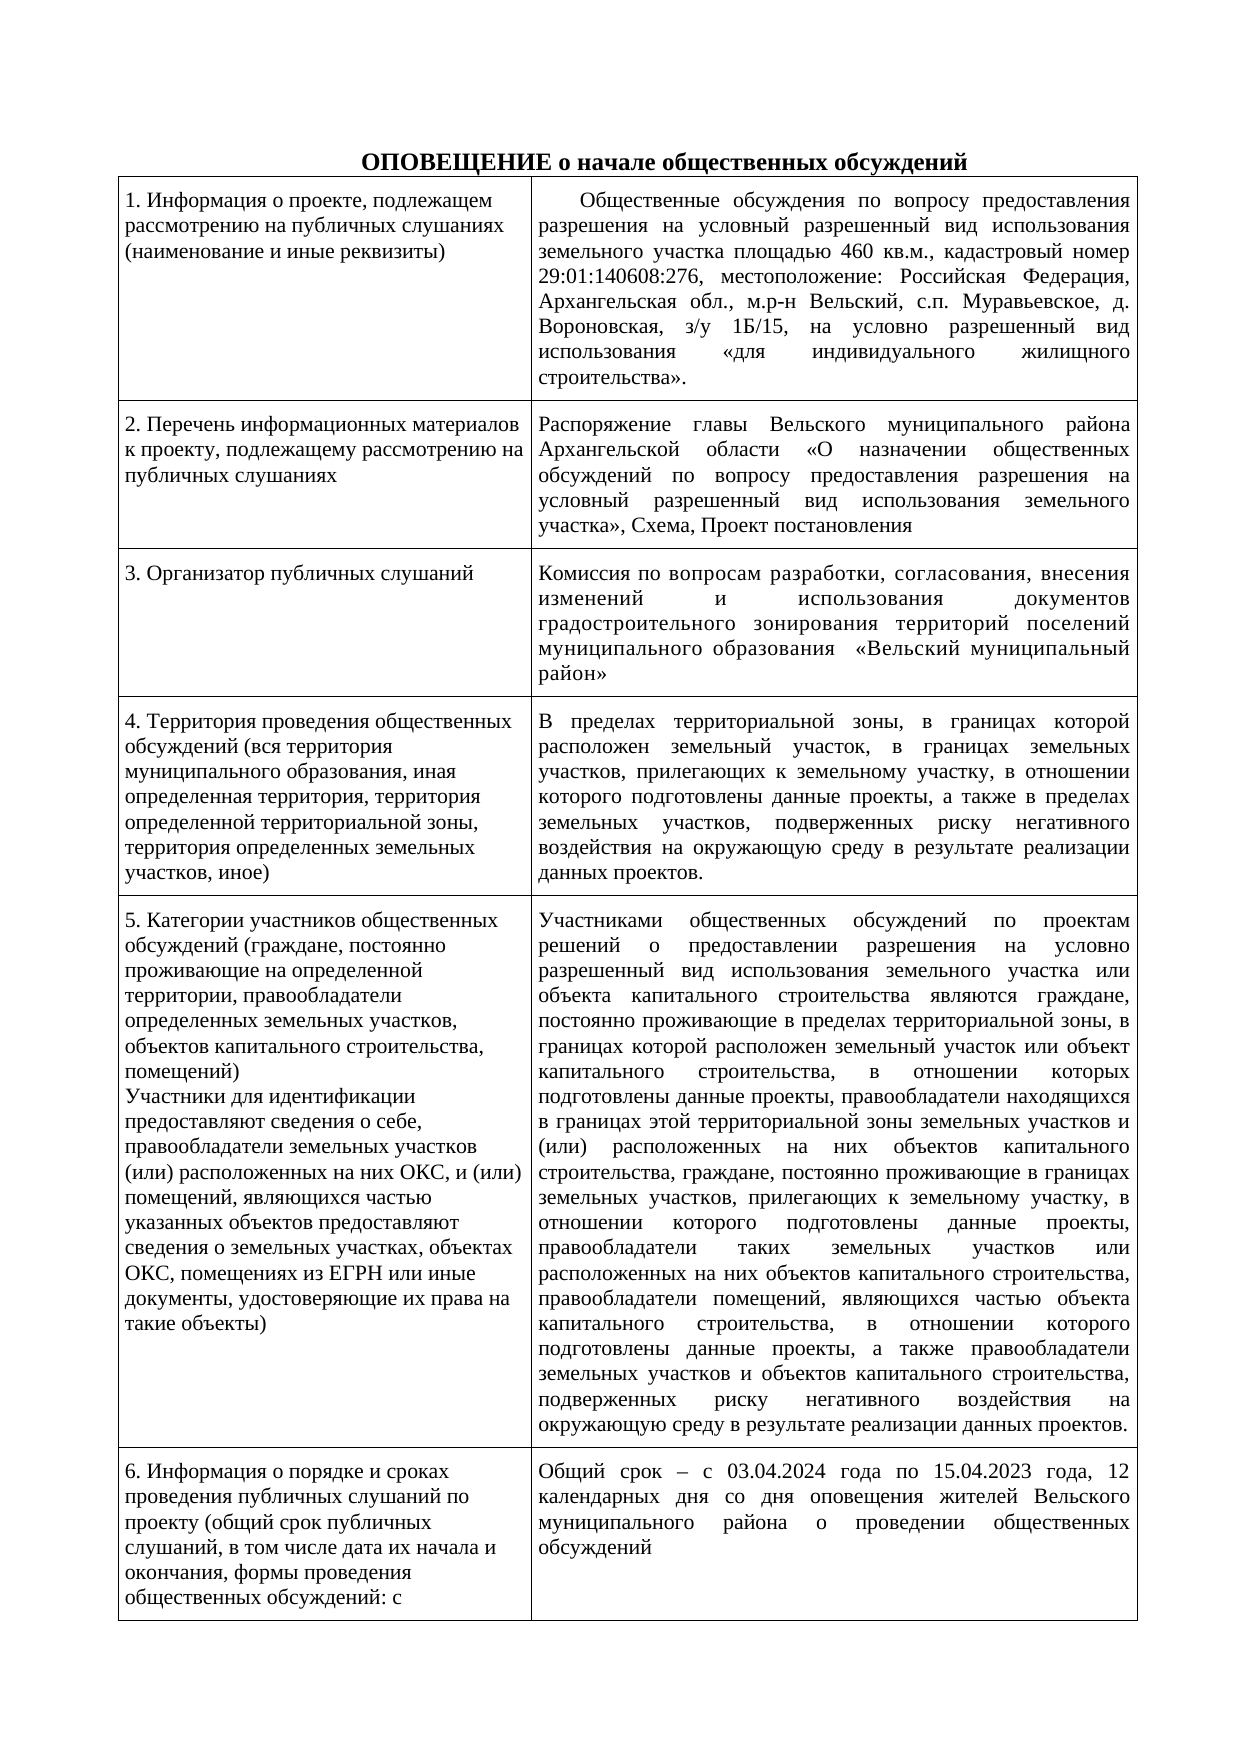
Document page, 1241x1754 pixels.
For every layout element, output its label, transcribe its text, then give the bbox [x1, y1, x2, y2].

table_header 1. Информация о проекте, подлежащем рассмотрению на публичных слушаниях (наименование и иные реквизиты) [119, 177, 531, 399]
table_cell 3. Организатор публичных слушаний [119, 549, 531, 696]
table_cell 4. Территория проведения общественных обсуждений (вся территория муниципального образования, иная определенная территория, территория определенной территориальной зоны, территория определенных земельных участков, иное) [119, 697, 531, 895]
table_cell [532, 1448, 1137, 1620]
table_cell 2. Перечень информационных материалов к проекту, подлежащему рассмотрению на публичных слушаниях [119, 401, 531, 548]
table_cell 5. Категории участников общественных обсуждений (граждане, постоянно проживающие на определенной территории, правообладатели определенных земельных участков, объектов капитального строительства, помещений) Участники для идентификации предоставляют сведения о себе, правообладатели земельных участков (или) расположенных на них ОКС, и (или) помещений, являющихся частью указанных объектов предоставляют сведения о земельных участках, объектах ОКС, помещениях из ЕГРН или иные документы, удостоверяющие их права на такие объекты) [119, 896, 531, 1447]
table_cell Комиссия по вопросам разработки, согласования, внесения изменений и использования документов градостроительного зонирования территорий поселений муниципального образования «Вельский муниципальный район» [532, 549, 1137, 696]
text ОПОВЕЩЕНИЕ о начале общественных обсуждений [177, 147, 1152, 176]
table_cell Участниками общественных обсуждений по проектам решений о предоставлении разрешения на условно разрешенный вид использования земельного участка или объекта капитального строительства являются граждане, постоянно проживающие в пределах территориальной зоны, в границах которой расположен земельный участок или объект капитального строительства, в отношении которых подготовлены данные проекты, правообладатели находящихся в границах этой территориальной зоны земельных участков и (или) расположенных на них объектов капитального строительства, граждане, постоянно проживающие в границах земельных участков, прилегающих к земельному участку, в отношении которого подготовлены данные проекты, правообладатели таких земельных участков или расположенных на них объектов капитального строительства, правообладатели помещений, являющихся частью объекта капитального строительства, в отношении которого подготовлены данные проекты, а также правообладатели земельных участков и объектов капитального строительства, подверженных риску негативного воздействия на окружающую среду в результате реализации данных проектов. [532, 896, 1137, 1447]
table_header Общественные обсуждения по вопросу предоставления разрешения на условный разрешенный вид использования земельного участка площадью 460 кв.м., кадастровый номер 29:01:140608:276, местоположение: Российская Федерация, Архангельская обл., м.р-н Вельский, с.п. Муравьевское, д. Вороновская, з/у 1Б/15, на условно разрешенный вид использования «для индивидуального жилищного строительства». [532, 177, 1137, 399]
table_cell В пределах территориальной зоны, в границах которой расположен земельный участок, в границах земельных участков, прилегающих к земельному участку, в отношении которого подготовлены данные проекты, а также в пределах земельных участков, подверженных риску негативного воздействия на окружающую среду в результате реализации данных проектов. [532, 697, 1137, 895]
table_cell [119, 1448, 531, 1620]
table_cell Распоряжение главы Вельского муниципального района Архангельской области «О назначении общественных обсуждений по вопросу предоставления разрешения на условный разрешенный вид использования земельного участка», Схема, Проект постановления [532, 401, 1137, 548]
